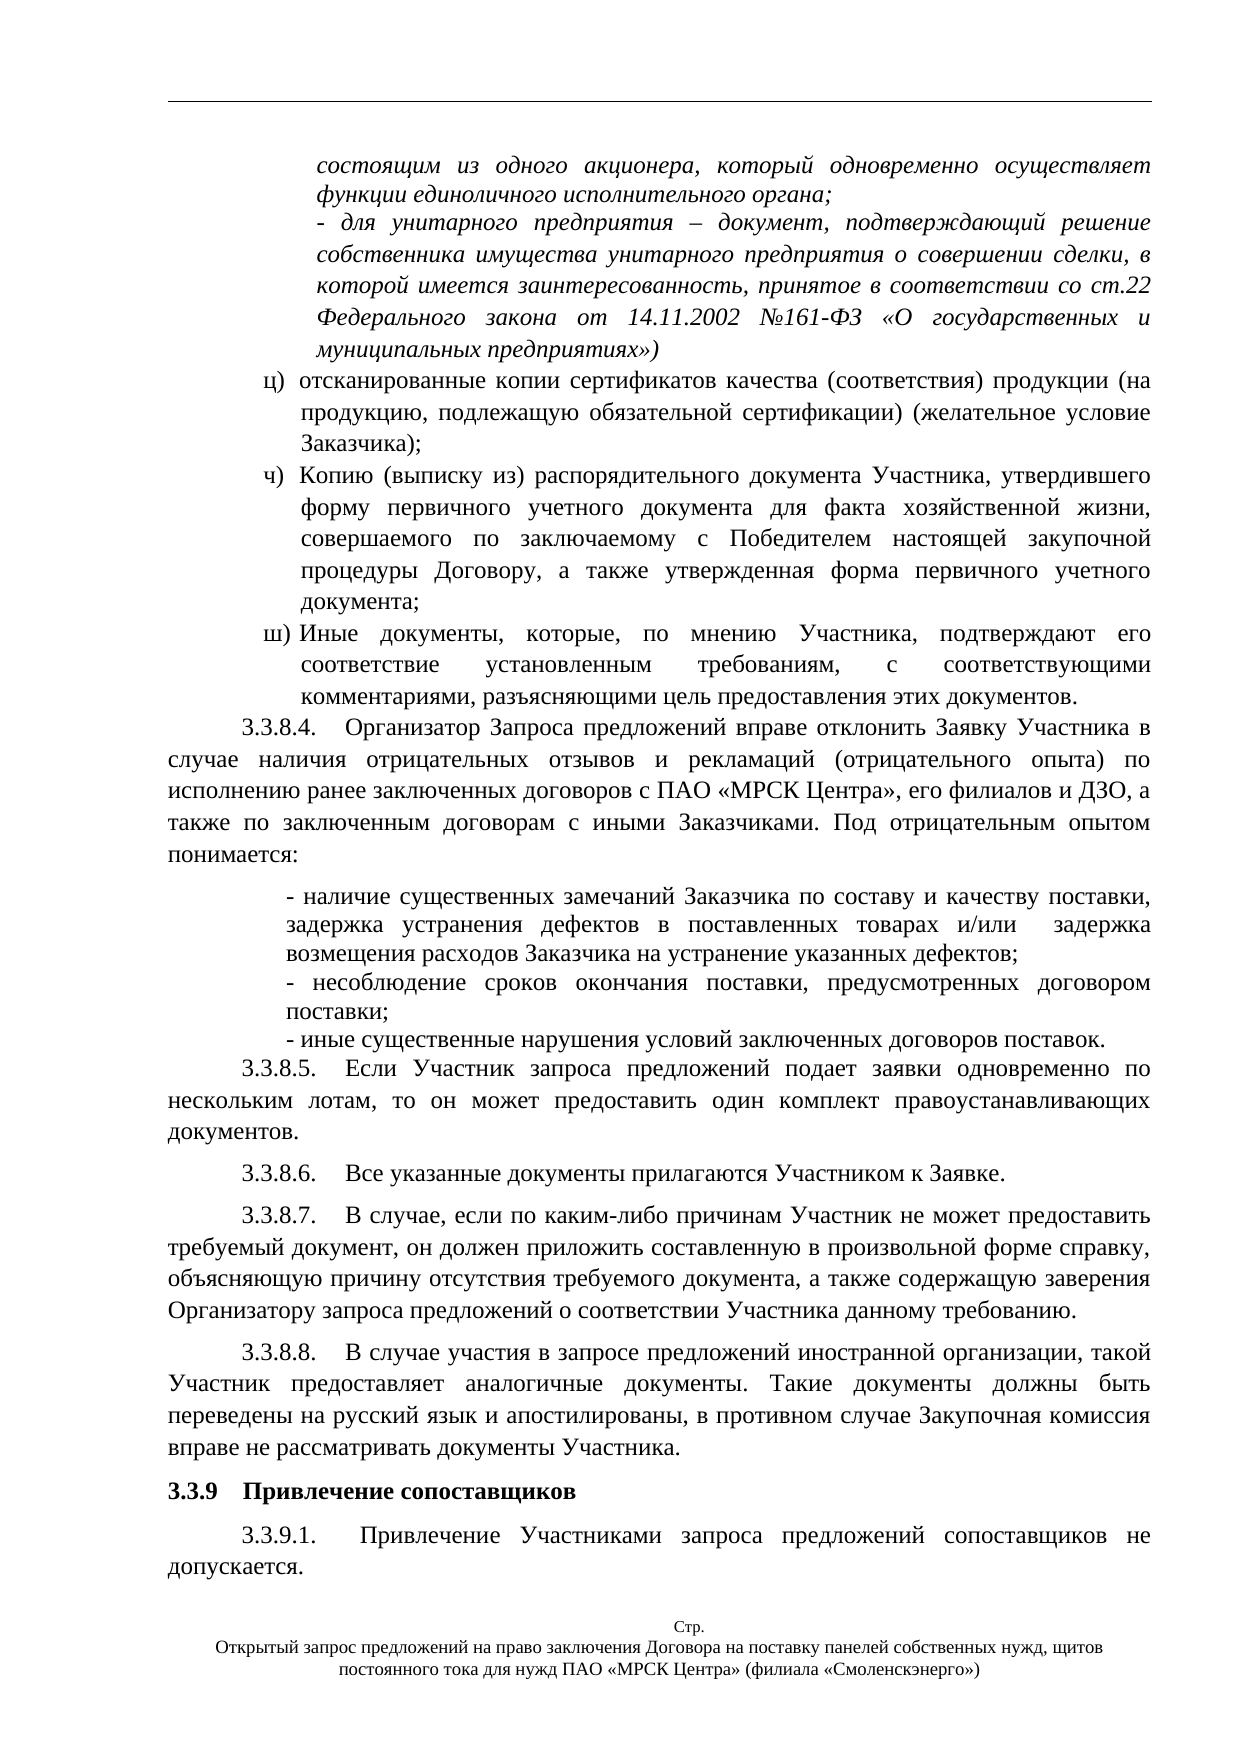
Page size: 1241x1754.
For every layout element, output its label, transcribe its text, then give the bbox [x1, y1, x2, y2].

list Все указанные документы прилагаются Участником к Заявке. [168, 1158, 1152, 1187]
list Организатор Запроса предложений вправе отклонить Заявку Участника в случае наличия отрицательных отзывов и рекламаций (отрицательного опыта) по исполнению ранее заключенных договоров с ПАО «МРСК Центра», его филиалов и ДЗО, а также по заключенным договорам с иными Заказчиками. Под отрицательным опытом понимается: [168, 712, 1152, 867]
list В случае, если по каким-либо причинам Участник не может предоставить требуемый документ, он должен приложить составленную в произвольной форме справку, объясняющую причину отсутствия требуемого документа, а также содержащую заверения Организатору запроса предложений о соответствии Участника данному требованию. [168, 1200, 1152, 1324]
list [316, 150, 1152, 207]
list В случае участия в запросе предложений иностранной организации, такой Участник предоставляет аналогичные документы. Такие документы должны быть переведены на русский язык и апостилированы, в противном случае Закупочная комиссия вправе не рассматривать документы Участника. [168, 1337, 1152, 1460]
list - иные существенные нарушения условий заключенных договоров поставок. [286, 1024, 1152, 1053]
list Копию (выписку из) распорядительного документа Участника, утвердившего форму первичного учетного документа для факта хозяйственной жизни, совершаемого по заключаемому с Победителем настоящей закупочной процедуры Договору, а также утвержденная форма первичного учетного документа; [263, 460, 1152, 615]
list - для унитарного предприятия – документ, подтверждающий решение собственника имущества унитарного предприятия о совершении сделки, в которой имеется заинтересованность, принятое в соответствии со ст.22 Федерального закона от 14.11.2002 №161-ФЗ «О государственных и муниципальных предприятиях») [316, 207, 1152, 362]
list - несоблюдение сроков окончания поставки, предусмотренных договором поставки; [286, 967, 1152, 1024]
list Иные документы, которые, по мнению Участника, подтверждают его соответствие установленным требованиям, с соответствующими комментариями, разъясняющими цель предоставления этих документов. [263, 618, 1152, 710]
list отсканированные копии сертификатов качества (соответствия) продукции (на продукцию, подлежащую обязательной сертификации) (желательное условие Заказчика); [263, 365, 1152, 457]
list Если Участник запроса предложений подает заявки одновременно по нескольким лотам, то он может предоставить один комплект правоустанавливающих документов. [168, 1053, 1152, 1145]
subtitle Привлечение сопоставщиков [168, 1476, 1152, 1504]
list Привлечение Участниками запроса предложений сопоставщиков не допускается. [168, 1520, 1152, 1580]
list - наличие существенных замечаний Заказчика по составу и качеству поставки, задержка устранения дефектов в поставленных товарах и/или задержка возмещения расходов Заказчика на устранение указанных дефектов; [286, 881, 1152, 967]
